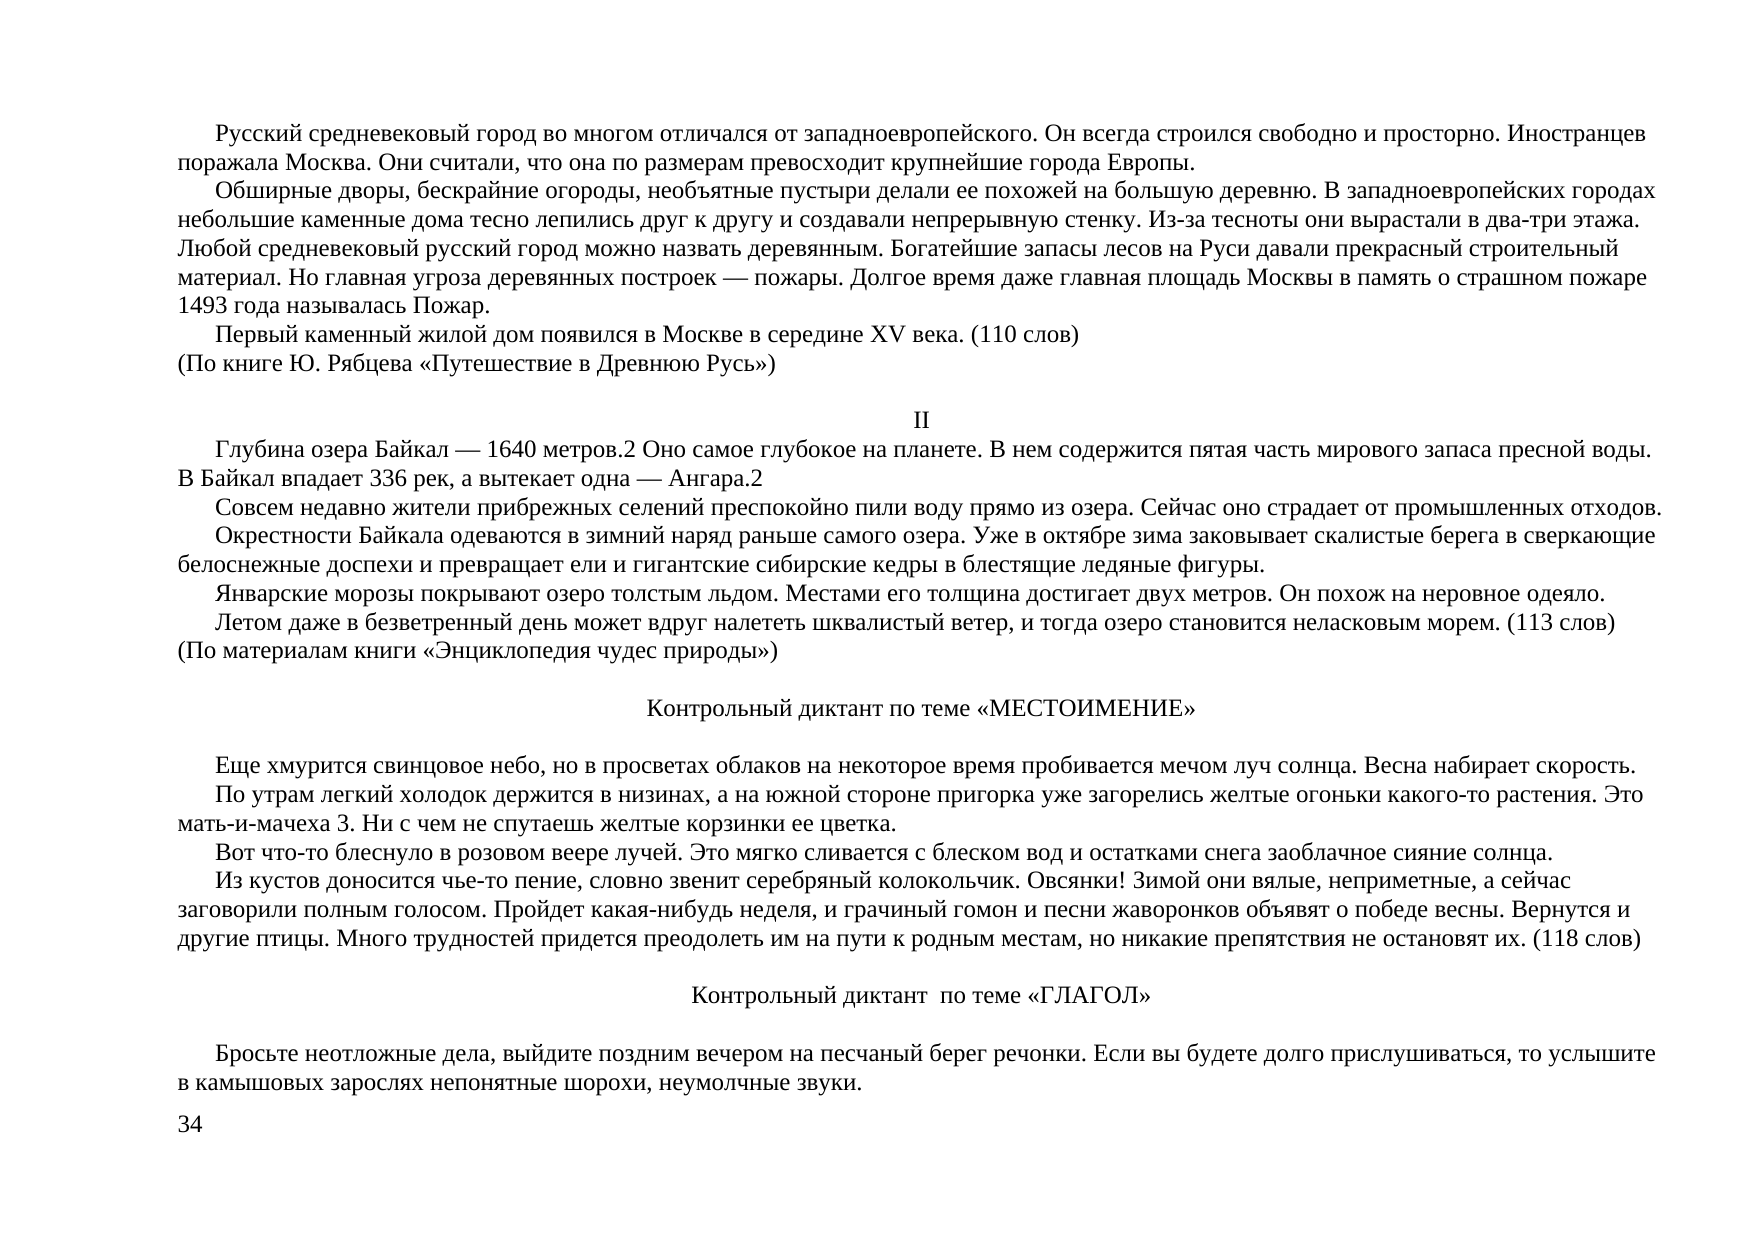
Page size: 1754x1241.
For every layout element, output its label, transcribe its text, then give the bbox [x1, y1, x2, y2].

text Летом даже в безветренный день может вдруг налететь шквалистый ветер, и тогда озеро становится неласковым морем. (113 слов) [177, 607, 1665, 636]
text Январские морозы покрывают озеро толстым льдом. Местами его толщина достигает двух метров. Он похож на неровное одеяло. [177, 578, 1665, 607]
text Еще хмурится свинцовое небо, но в просветах облаков на некоторое время пробивается мечом луч солнца. Весна набирает скорость. [177, 751, 1665, 779]
text Из кустов доносится чье-то пение, словно звенит серебряный колокольчик. Овсянки! Зимой они вялые, неприметные, а сейчас заговорили полным голосом. Пройдет какая-нибудь неделя, и грачиный гомон и песни жаворонков объявят о победе весны. Вернутся и другие птицы. Много трудностей придется преодолеть им на пути к родным местам, но никакие препятствия не остановят их. (118 слов) [177, 866, 1665, 952]
text Глубина озера Байкал — 1640 метров.2 Оно самое глубокое на планете. В нем содержится пятая часть мирового запаса пресной воды. В Байкал впадает 336 рек, а вытекает одна — Ангара.2 [177, 434, 1665, 492]
text Контрольный диктант по теме «ГЛАГОЛ» [177, 981, 1665, 1009]
text Обширные дворы, бескрайние огороды, необъятные пустыри делали ее похожей на большую деревню. В западноевропейских городах небольшие каменные дома тесно лепились друг к другу и создавали непрерывную стенку. Из-за тесноты они вырастали в два-три этажа. Любой средневековый русский город можно назвать деревянным. Богатейшие запасы лесов на Руси давали прекрасный строительный материал. Но главная угроза деревянных построек — пожары. Долгое время даже главная площадь Москвы в память о страшном пожаре 1493 года называлась Пожар. [177, 176, 1665, 319]
text (По материалам книги «Энциклопедия чудес природы») [177, 636, 1665, 664]
text Совсем недавно жители прибрежных селений преспокойно пили воду прямо из озера. Сейчас оно страдает от промышленных отходов. [177, 492, 1665, 521]
text Окрестности Байкала одеваются в зимний наряд раньше самого озера. Уже в октябре зима заковывает скалистые берега в сверкающие белоснежные доспехи и превращает ели и гигантские сибирские кедры в блестящие ледяные фигуры. [177, 521, 1665, 578]
text Русский средневековый город во многом отличался от западноевропейского. Он всегда строился свободно и просторно. Иностранцев поражала Москва. Они считали, что она по размерам превосходит крупнейшие города Европы. [177, 118, 1665, 176]
text Бросьте неотложные дела, выйдите поздним вечером на песчаный берег речонки. Если вы будете долго прислушиваться, то услышите в камышовых зарослях непонятные шорохи, неумолчные звуки. [177, 1038, 1665, 1096]
text По утрам легкий холодок держится в низинах, а на южной стороне пригорка уже загорелись желтые огоньки какого-то растения. Это мать-и-мачеха 3. Ни с чем не спутаешь желтые корзинки ее цветка. [177, 779, 1665, 837]
text Первый каменный жилой дом появился в Москве в середине XV века. (110 слов) [177, 319, 1665, 348]
text Вот что-то блеснуло в розовом веере лучей. Это мягко сливается с блеском вод и остатками снега заоблачное сияние солнца. [177, 837, 1665, 866]
text II [177, 406, 1665, 434]
text Контрольный диктант по теме «МЕСТОИМЕНИЕ» [177, 693, 1665, 722]
text (По книге Ю. Рябцева «Путешествие в Древнюю Русь») [177, 348, 1665, 377]
